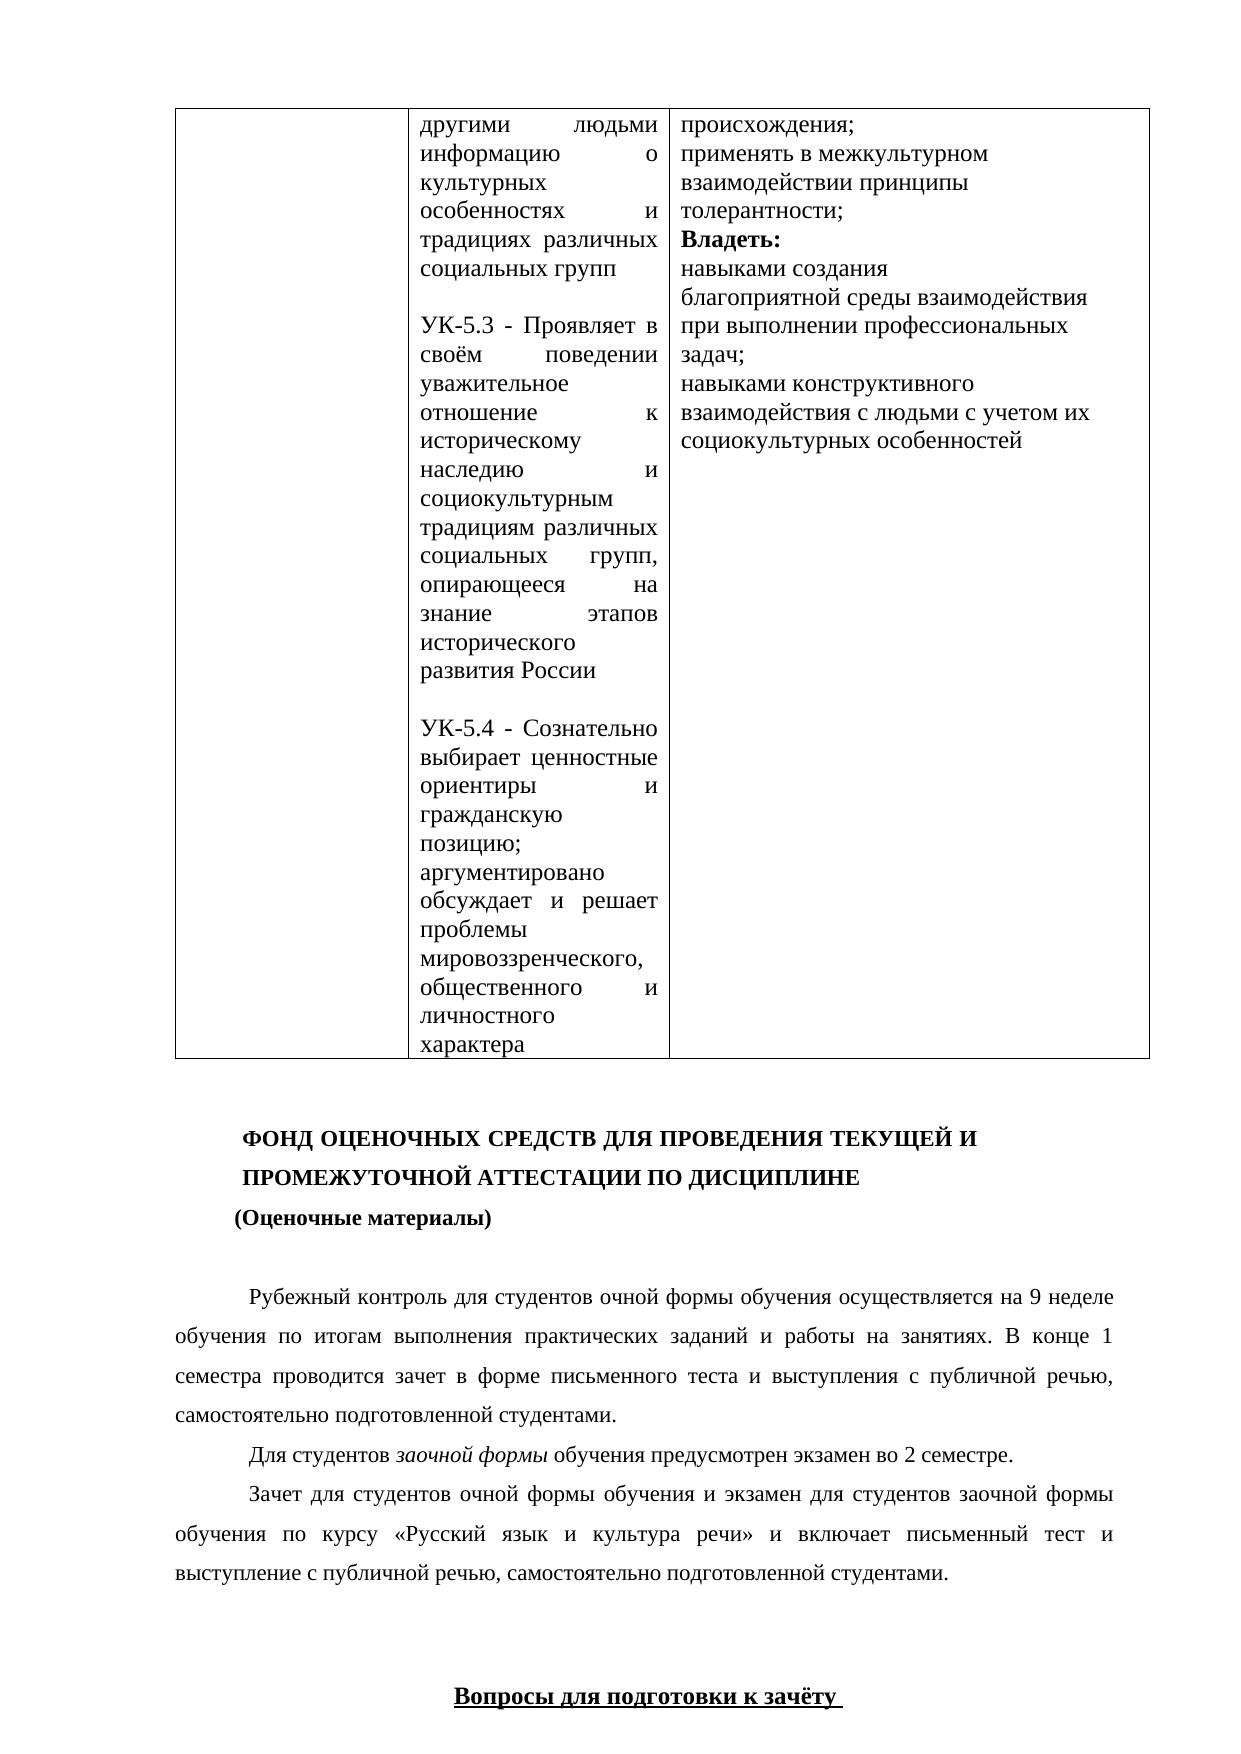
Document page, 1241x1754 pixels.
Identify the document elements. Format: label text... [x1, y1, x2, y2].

text Рубежный контроль для студентов очной формы обучения осуществляется на 9 неделе обучения по итогам выполнения практических заданий и работы на занятиях. В конце 1 семестра проводится зачет в форме письменного теста и выступления с публичной речью, самостоятельно подготовленной студентами. [175, 1283, 1115, 1428]
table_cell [409, 109, 669, 1058]
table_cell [176, 109, 408, 1058]
text Зачет для студентов очной формы обучения и экзамен для студентов заочной формы обучения по курсу «Русский язык и культура речи» и включает письменный тест и выступление с публичной речью, самостоятельно подготовленной студентами. [175, 1480, 1115, 1586]
title Вопросы для подготовки к зачёту [175, 1681, 1115, 1710]
text Для студентов заочной формы обучения предусмотрен экзамен во 2 семестре. [175, 1441, 1115, 1467]
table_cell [670, 109, 1149, 1058]
text (Оценочные материалы) [175, 1204, 1115, 1230]
text ФОНД ОЦЕНОЧНЫХ СРЕДСТВ ДЛЯ ПРОВЕДЕНИЯ ТЕКУЩЕЙ И ПРОМЕЖУТОЧНОЙ АТТЕСТАЦИИ ПО ДИСЦИПЛИНЕ [242, 1125, 978, 1191]
